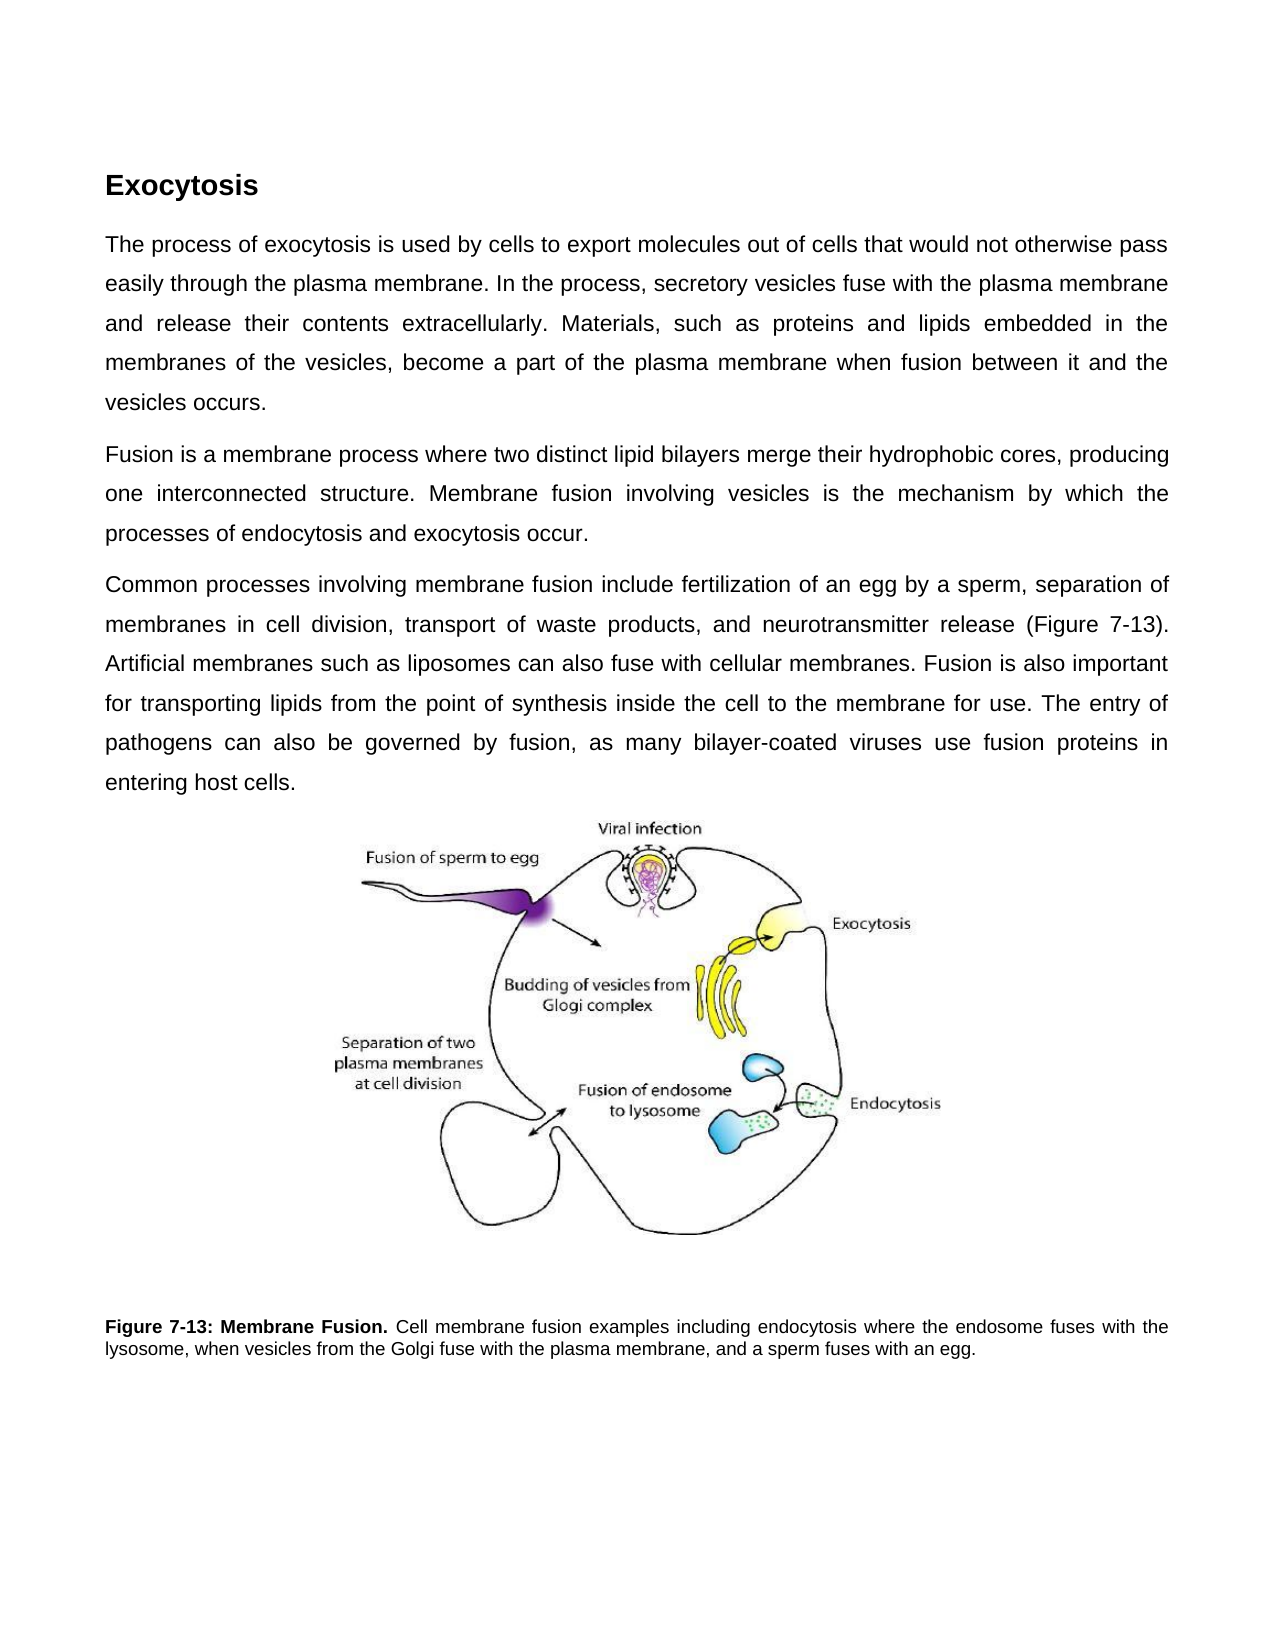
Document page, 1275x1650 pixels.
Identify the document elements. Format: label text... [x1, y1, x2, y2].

text Figure 7-13: Membrane Fusion. Cell membrane fusion examples including endocytosis where the endosome fuses with the lysosome, when vesicles from the Golgi fuse with the plasma membrane, and a sperm fuses with an egg. [105, 1316, 1170, 1359]
text Fusion is a membrane process where two distinct lipid bilayers merge their hydrophobic cores, producing one interconnected structure. Membrane fusion involving vesicles is the mechanism by which the processes of endocytosis and exocytosis occur. [105, 441, 1170, 546]
text The process of exocytosis is used by cells to export molecules out of cells that would not otherwise pass easily through the plasma membrane. In the process, secretory vesicles fuse with the plasma membrane and release their contents extracellularly. Materials, such as proteins and lipids embedded in the membranes of the vesicles, become a part of the plasma membrane when fusion between it and the vesicles occurs. [105, 231, 1170, 415]
picture [334, 820, 941, 1235]
subtitle Exocytosis [105, 168, 1170, 201]
text Common processes involving membrane fusion include fertilization of an egg by a sperm, separation of membranes in cell division, transport of waste products, and neurotransmitter release (Figure 7-13). Artificial membranes such as liposomes can also fuse with cellular membranes. Fusion is also important for transporting lipids from the point of synthesis inside the cell to the membrane for use. The entry of pathogens can also be governed by fusion, as many bilayer-coated viruses use fusion proteins in entering host cells. [105, 571, 1170, 795]
